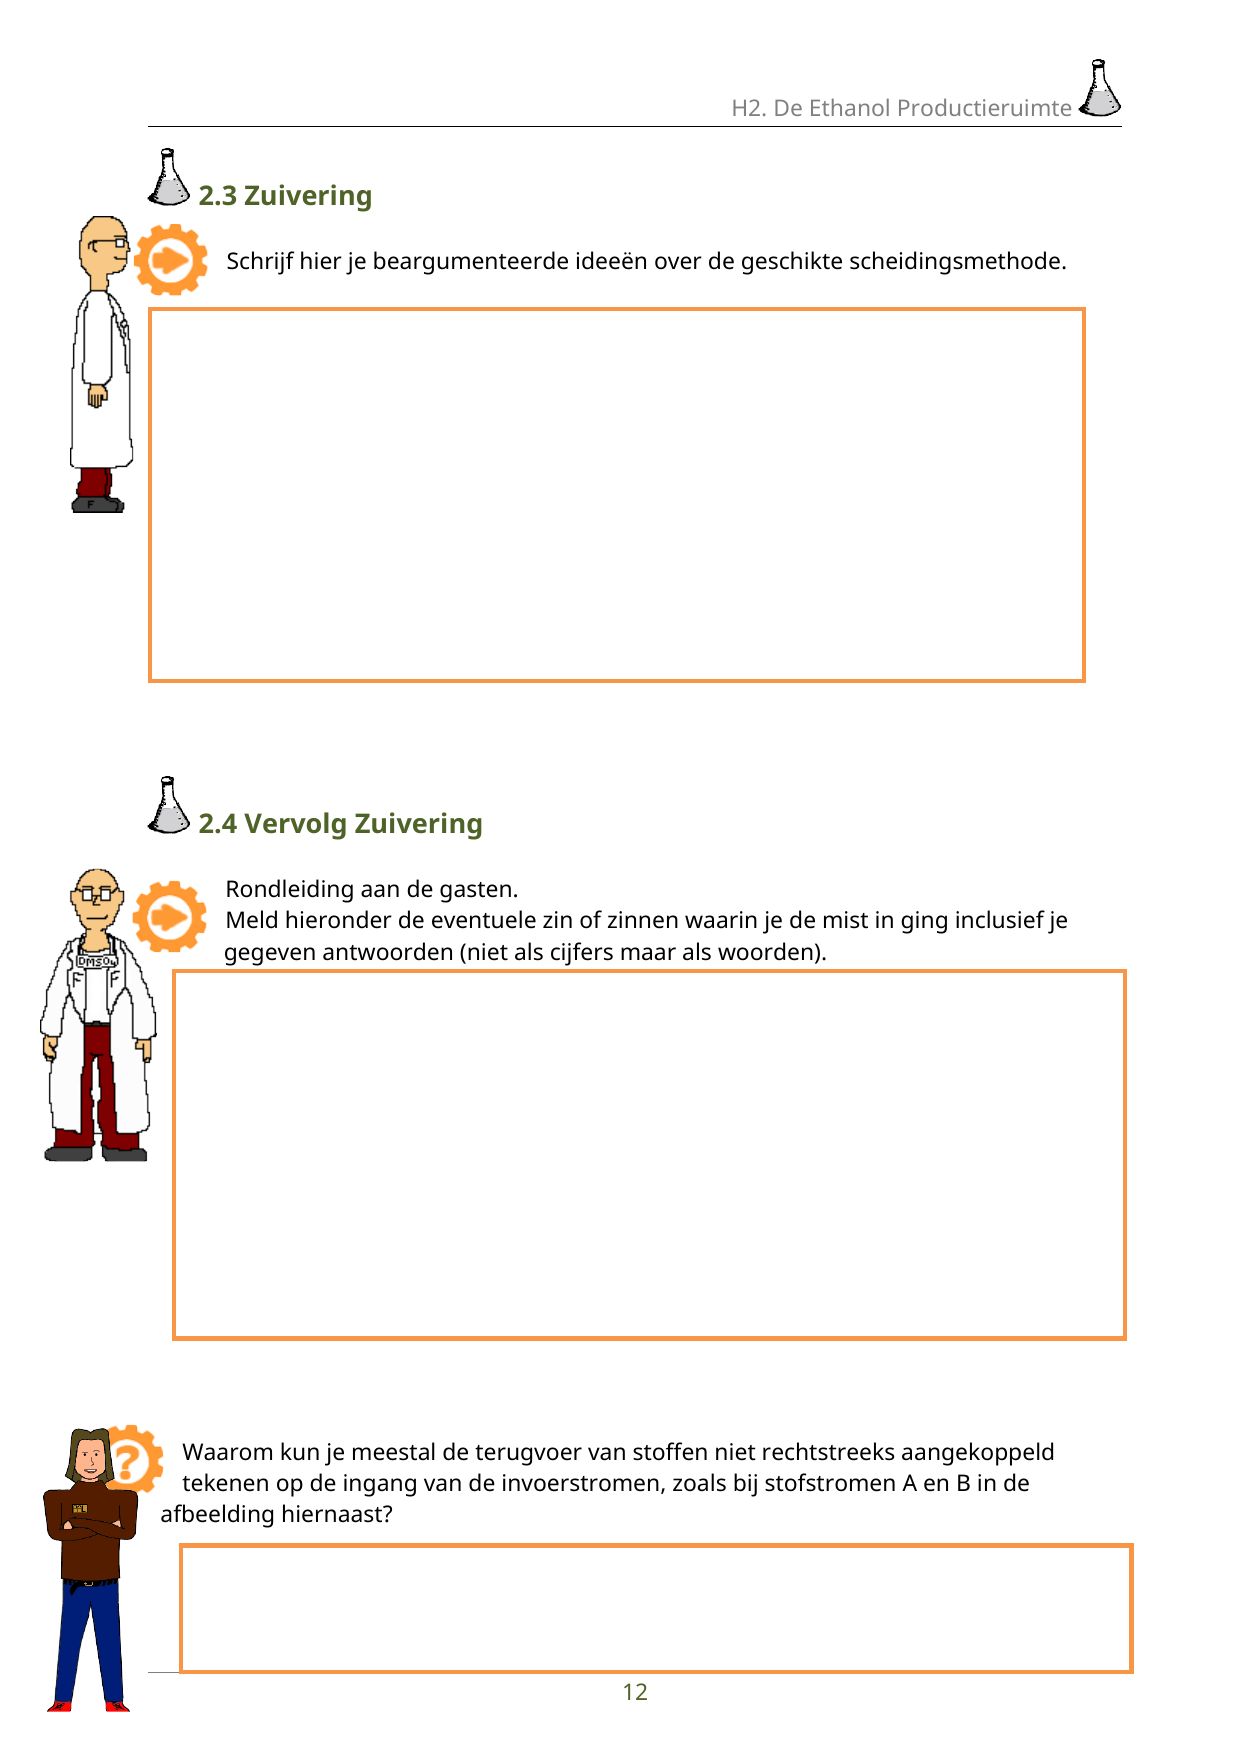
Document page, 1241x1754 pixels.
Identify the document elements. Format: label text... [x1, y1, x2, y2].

picture [147, 776, 192, 834]
picture [38, 1424, 164, 1712]
text Schrijf hier je beargumenteerde ideeën over de geschikte scheidingsmethode. [207, 245, 1122, 276]
text Rondleiding aan de gasten. [148, 873, 1122, 904]
picture [1078, 59, 1123, 117]
picture [40, 868, 207, 1162]
text Waarom kun je meestal de terugvoer van stoffen niet rechtstreeks aangekoppeld tekenen op de ingang van de invoerstromen, zoals bij stofstromen A en B in de afbeelding hiernaast? [148, 1435, 1122, 1529]
subtitle 2.3 Zuivering [148, 148, 1122, 213]
subtitle 2.4 Vervolg Zuivering [148, 776, 1122, 842]
text Meld hieronder de eventuele zin of zinnen waarin je de mist in ging inclusief je gegeven antwoorden (niet als cijfers maar als woorden). [148, 904, 1122, 967]
picture [70, 216, 208, 513]
picture [147, 147, 192, 206]
